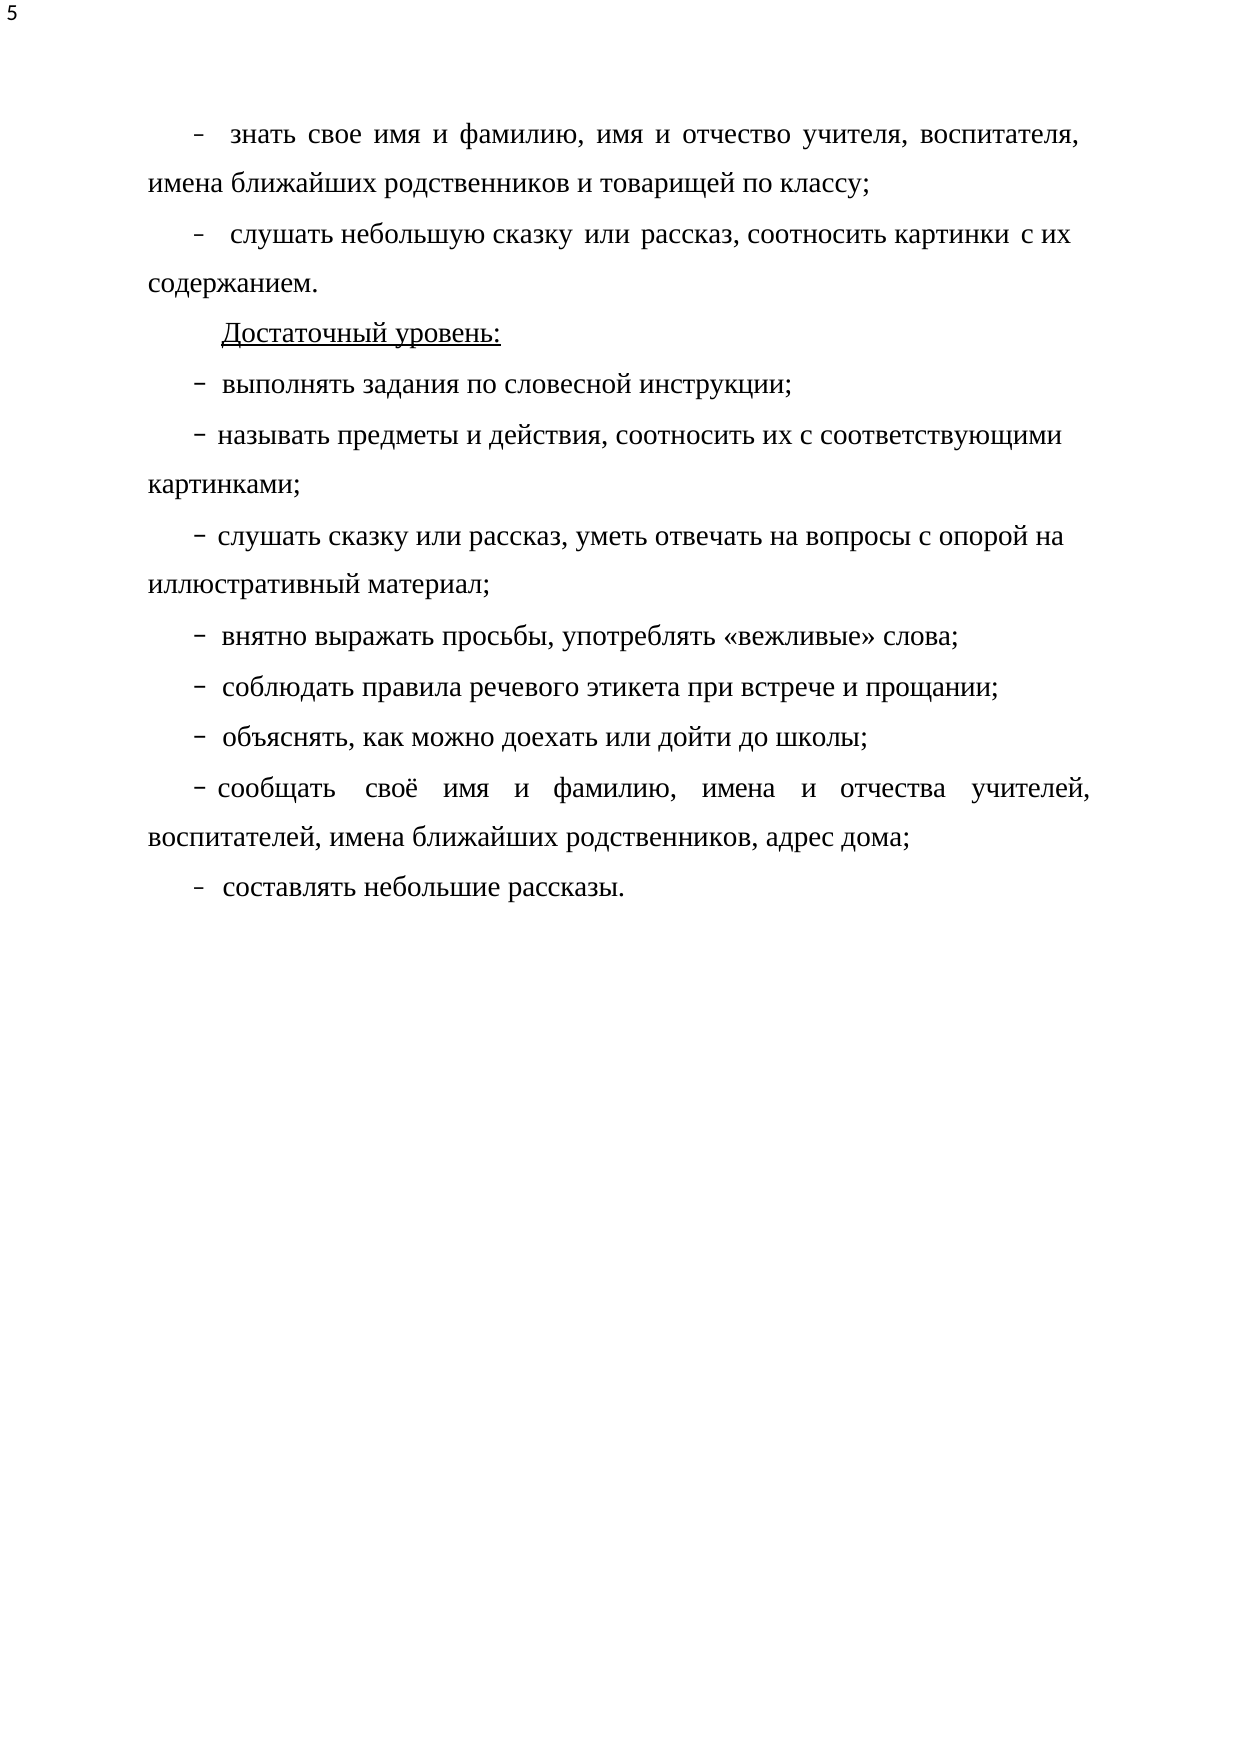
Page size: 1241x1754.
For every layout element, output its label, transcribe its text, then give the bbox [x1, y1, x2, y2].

text − внятно выражать просьбы, употреблять «вежливые» слова; [192, 617, 1148, 652]
text − объяснять, как можно доехать или дойти до школы; [192, 718, 1148, 754]
text − знать свое имя и фамилию, имя и отчество учителя, воспитателя, имена ближайших родственников и товарищей по классу; [148, 116, 1092, 199]
text − выполнять задания по словесной инструкции; [192, 366, 1148, 401]
text − называть предметы и действия, соотносить их с соответствующими картинками; [148, 416, 1148, 500]
text − слушать небольшую сказку или рассказ, соотносить картинки с их содержанием. [148, 216, 1092, 298]
text − составлять небольшие рассказы. [192, 869, 1148, 903]
text − соблюдать правила речевого этикета при встрече и прощании; [192, 668, 1148, 703]
text − слушать сказку или рассказ, уметь отвечать на вопросы с опорой на иллюстративный материал; [148, 517, 1148, 600]
text Достаточный уровень: [221, 315, 1148, 348]
text − сообщать своё имя и фамилию, имена и отчества учителей, воспитателей, имена ближайших родственников, адрес дома; [148, 769, 1092, 853]
